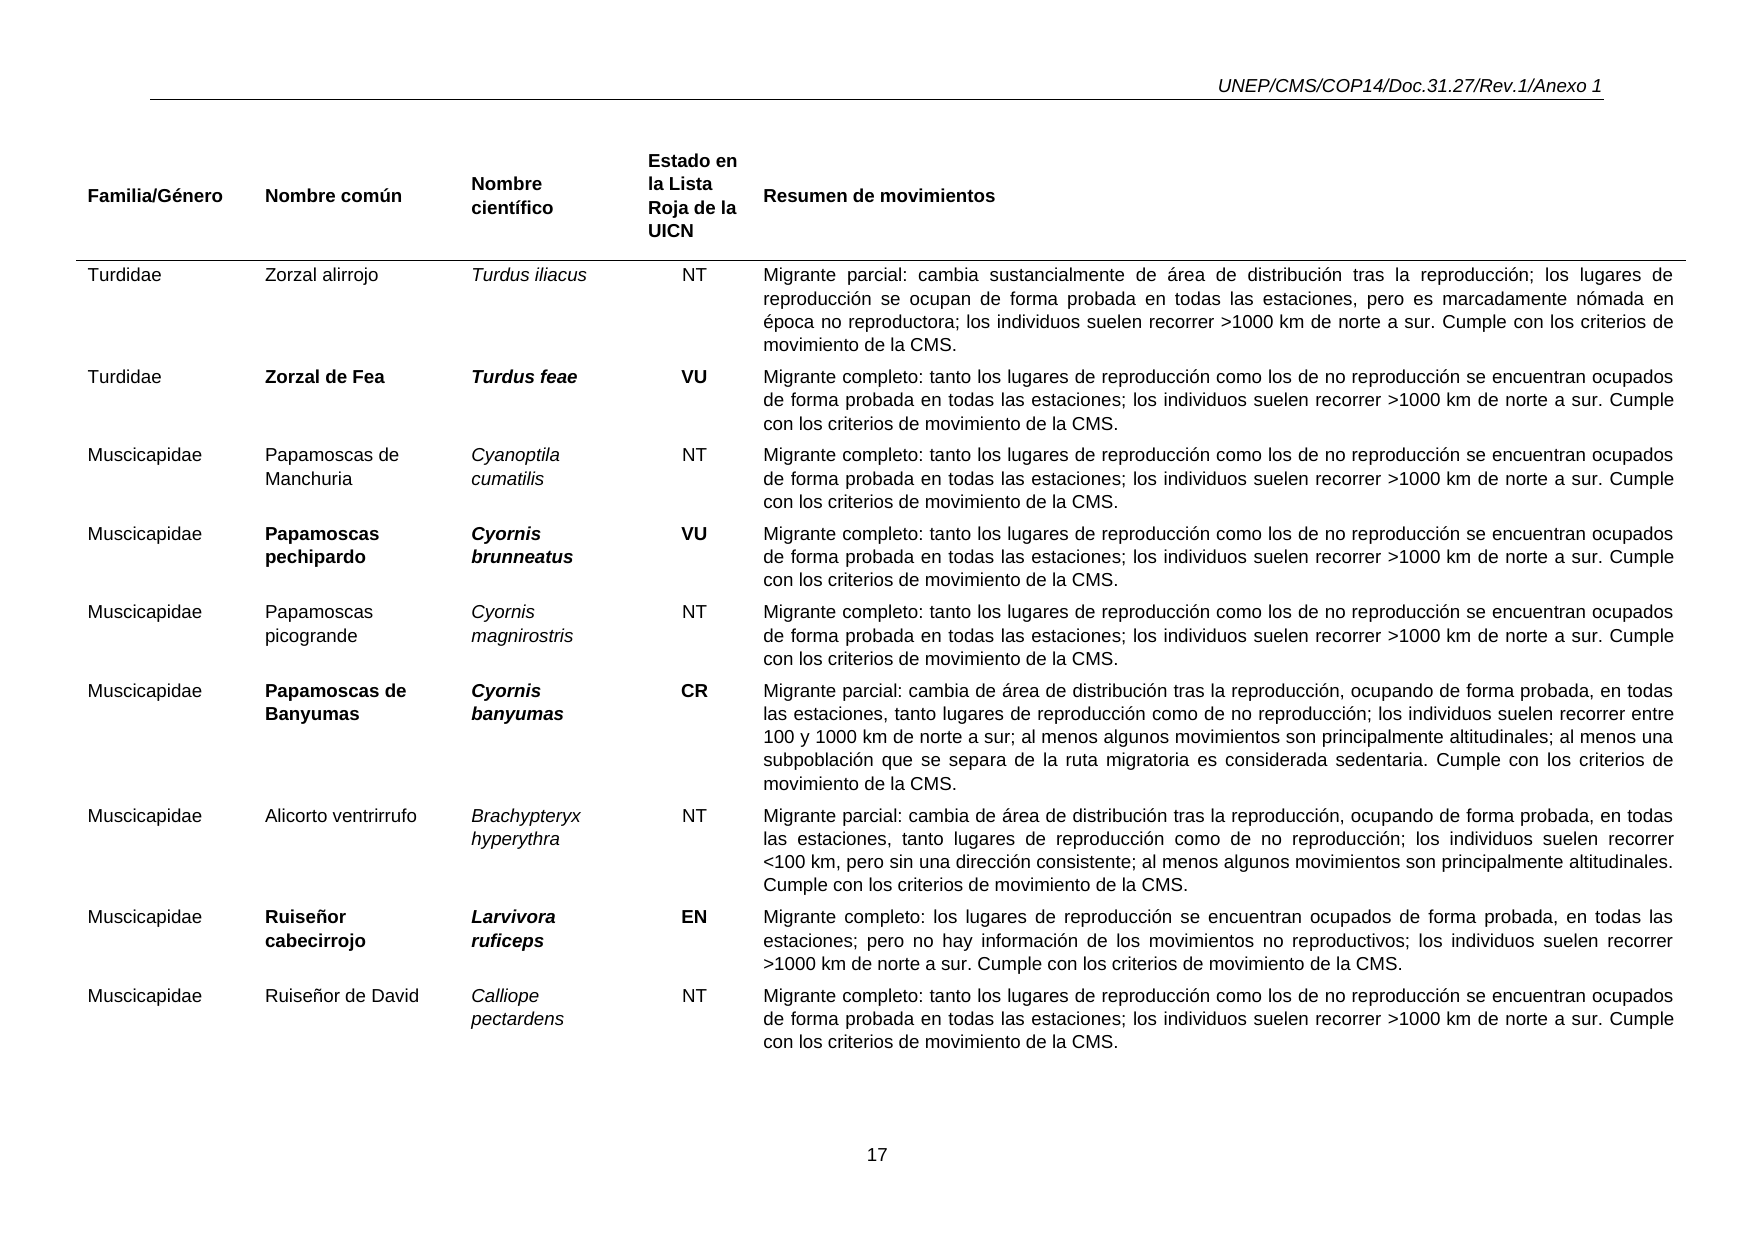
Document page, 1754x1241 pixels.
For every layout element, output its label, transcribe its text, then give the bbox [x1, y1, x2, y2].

table_cell Muscicapidae [76, 980, 253, 1059]
table_cell NT [637, 597, 752, 675]
table_cell Brachypteryx hyperythra [460, 800, 637, 902]
table_cell Ruiseñor cabecirrojo [254, 902, 460, 980]
table_cell Larvivora ruficeps [460, 902, 637, 980]
table_cell NT [637, 800, 752, 902]
table_cell Muscicapidae [76, 800, 253, 902]
table_cell Migrante parcial: cambia de área de distribución tras la reproducción, ocupando de forma probada, en todas las estaciones, tanto lugares de reproducción como de no reproducción; los individuos suelen recorrer <100 km, pero sin una dirección consistente; al menos algunos movimientos son principalmente altitudinales. Cumple con los criterios de movimiento de la CMS. [752, 800, 1686, 902]
table_cell Muscicapidae [76, 675, 253, 800]
table_cell Papamoscas pechipardo [254, 519, 460, 597]
table_header Nombre común [254, 150, 460, 260]
table_cell Cyanoptila cumatilis [460, 440, 637, 518]
table_cell Cyornis magnirostris [460, 597, 637, 675]
table_cell NT [637, 261, 752, 362]
table_cell VU [637, 519, 752, 597]
table_cell Turdus iliacus [460, 261, 637, 362]
table_cell Migrante completo: los lugares de reproducción se encuentran ocupados de forma probada, en todas las estaciones; pero no hay información de los movimientos no reproductivos; los individuos suelen recorrer >1000 km de norte a sur. Cumple con los criterios de movimiento de la CMS. [752, 902, 1686, 980]
table_cell Ruiseñor de David [254, 980, 460, 1059]
table_cell Migrante parcial: cambia de área de distribución tras la reproducción, ocupando de forma probada, en todas las estaciones, tanto lugares de reproducción como de no reproducción; los individuos suelen recorrer entre 100 y 1000 km de norte a sur; al menos algunos movimientos son principalmente altitudinales; al menos una subpoblación que se separa de la ruta migratoria es considerada sedentaria. Cumple con los criterios de movimiento de la CMS. [752, 675, 1686, 800]
table_cell Muscicapidae [76, 902, 253, 980]
table_cell Turdidae [76, 261, 253, 362]
table_cell Cyornis brunneatus [460, 519, 637, 597]
table_cell Zorzal alirrojo [254, 261, 460, 362]
table_header Estado en la Lista Roja de la UICN [637, 150, 752, 260]
table_cell Cyornis banyumas [460, 675, 637, 800]
table_cell Papamoscas de Banyumas [254, 675, 460, 800]
table_cell Muscicapidae [76, 519, 253, 597]
table_cell Alicorto ventrirrufo [254, 800, 460, 902]
table_cell Calliope pectardens [460, 980, 637, 1059]
table_cell Migrante parcial: cambia sustancialmente de área de distribución tras la reproducción; los lugares de reproducción se ocupan de forma probada en todas las estaciones, pero es marcadamente nómada en época no reproductora; los individuos suelen recorrer >1000 km de norte a sur. Cumple con los criterios de movimiento de la CMS. [752, 261, 1686, 362]
table_cell Papamoscas de Manchuria [254, 440, 460, 518]
table_cell Zorzal de Fea [254, 362, 460, 440]
table_cell Papamoscas picogrande [254, 597, 460, 675]
table_cell CR [637, 675, 752, 800]
table_header Nombre científico [460, 150, 637, 260]
table_cell Muscicapidae [76, 597, 253, 675]
table_cell Turdidae [76, 362, 253, 440]
table_cell NT [637, 440, 752, 518]
table_cell NT [637, 980, 752, 1059]
table_cell EN [637, 902, 752, 980]
table_header Familia/Género [76, 150, 253, 260]
table_cell Turdus feae [460, 362, 637, 440]
table_cell VU [637, 362, 752, 440]
table_header Resumen de movimientos [752, 150, 1686, 260]
table_cell Muscicapidae [76, 440, 253, 518]
